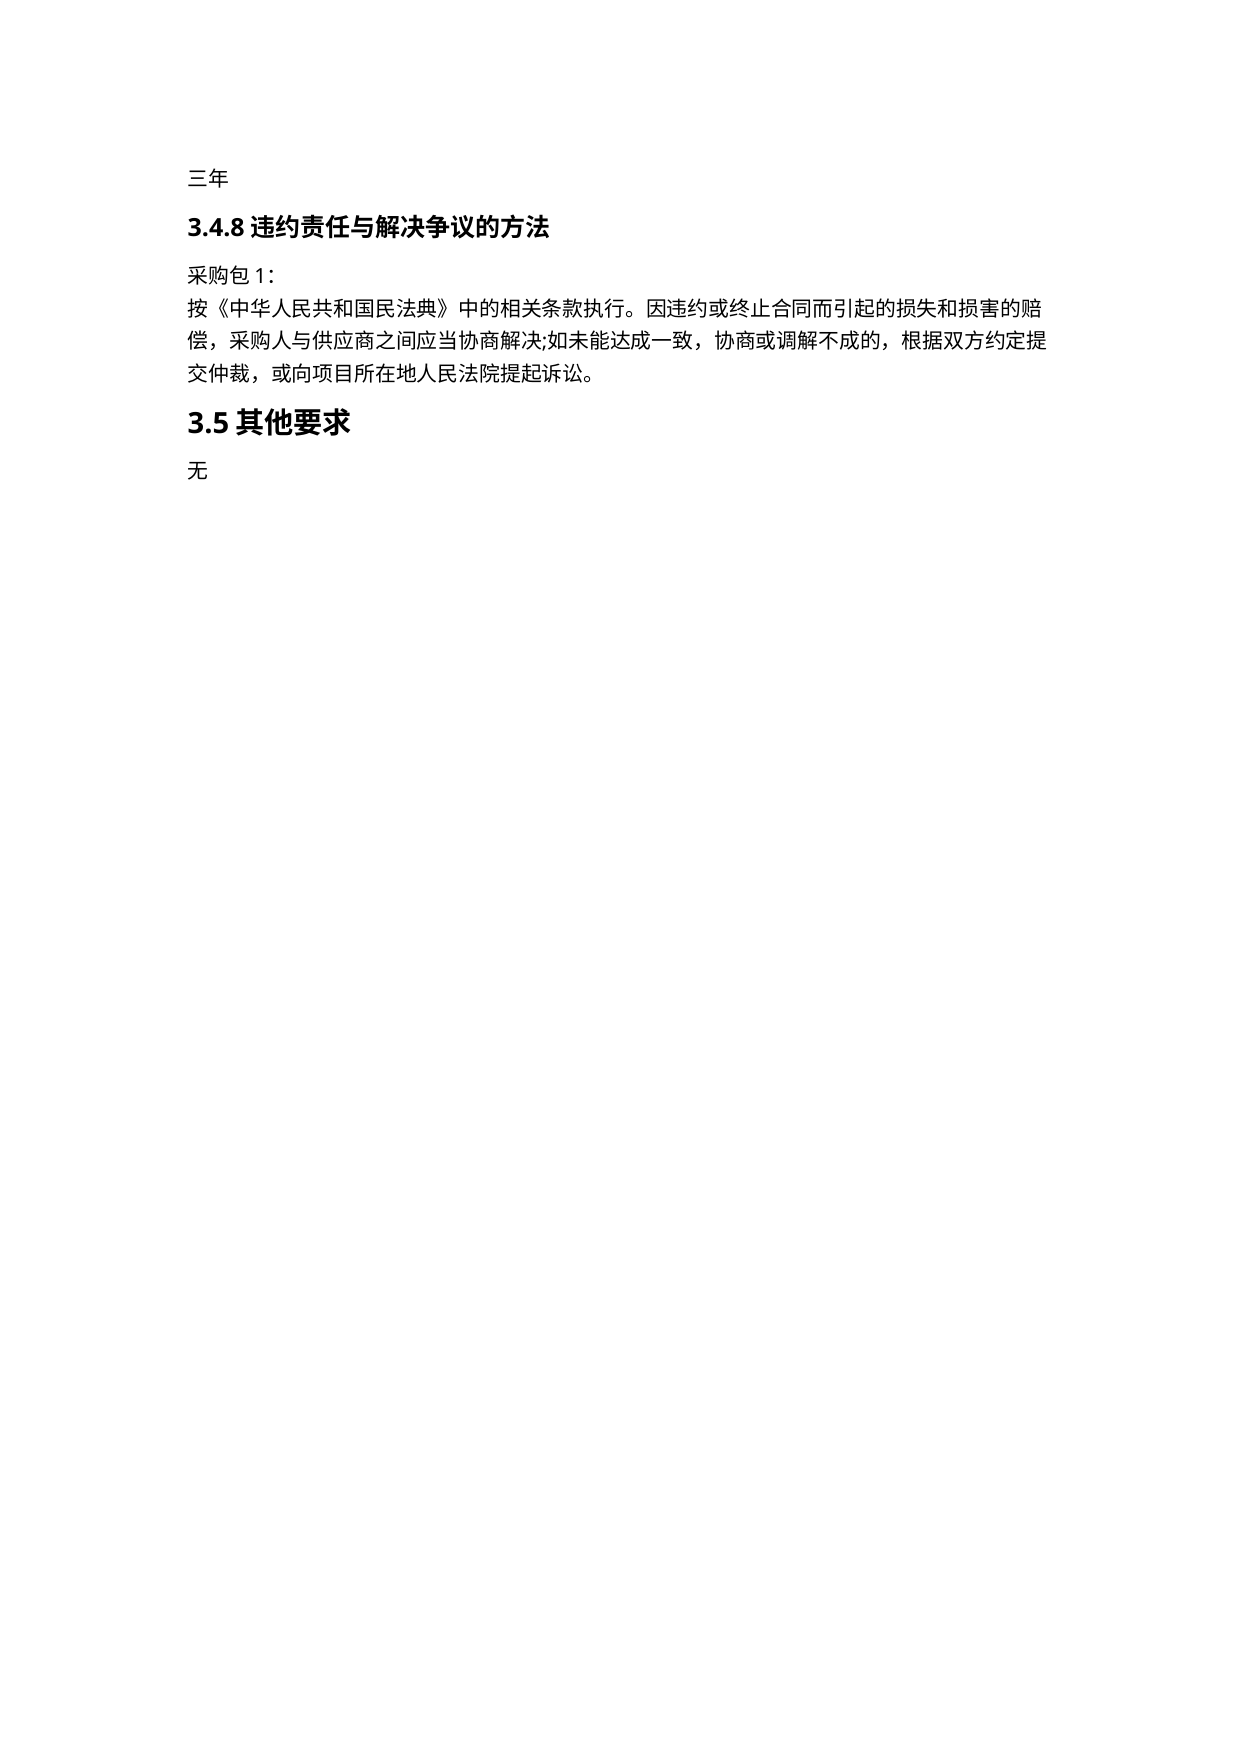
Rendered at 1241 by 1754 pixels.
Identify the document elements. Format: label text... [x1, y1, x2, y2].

text 3.5其他要求 [187, 389, 1053, 454]
text 3.4.8违约责任与解决争议的方法 [187, 194, 1053, 259]
text 采购包1： [187, 259, 1053, 292]
text 无 [187, 454, 1053, 487]
text 三年 [187, 162, 1053, 194]
text 按《中华人民共和国民法典》中的相关条款执行。因违约或终止合同而引起的损失和损害的赔偿，采购人与供应商之间应当协商解决;如未能达成一致，协商或调解不成的，根据双方约定提交仲裁，或向项目所在地人民法院提起诉讼。 [187, 292, 1053, 389]
